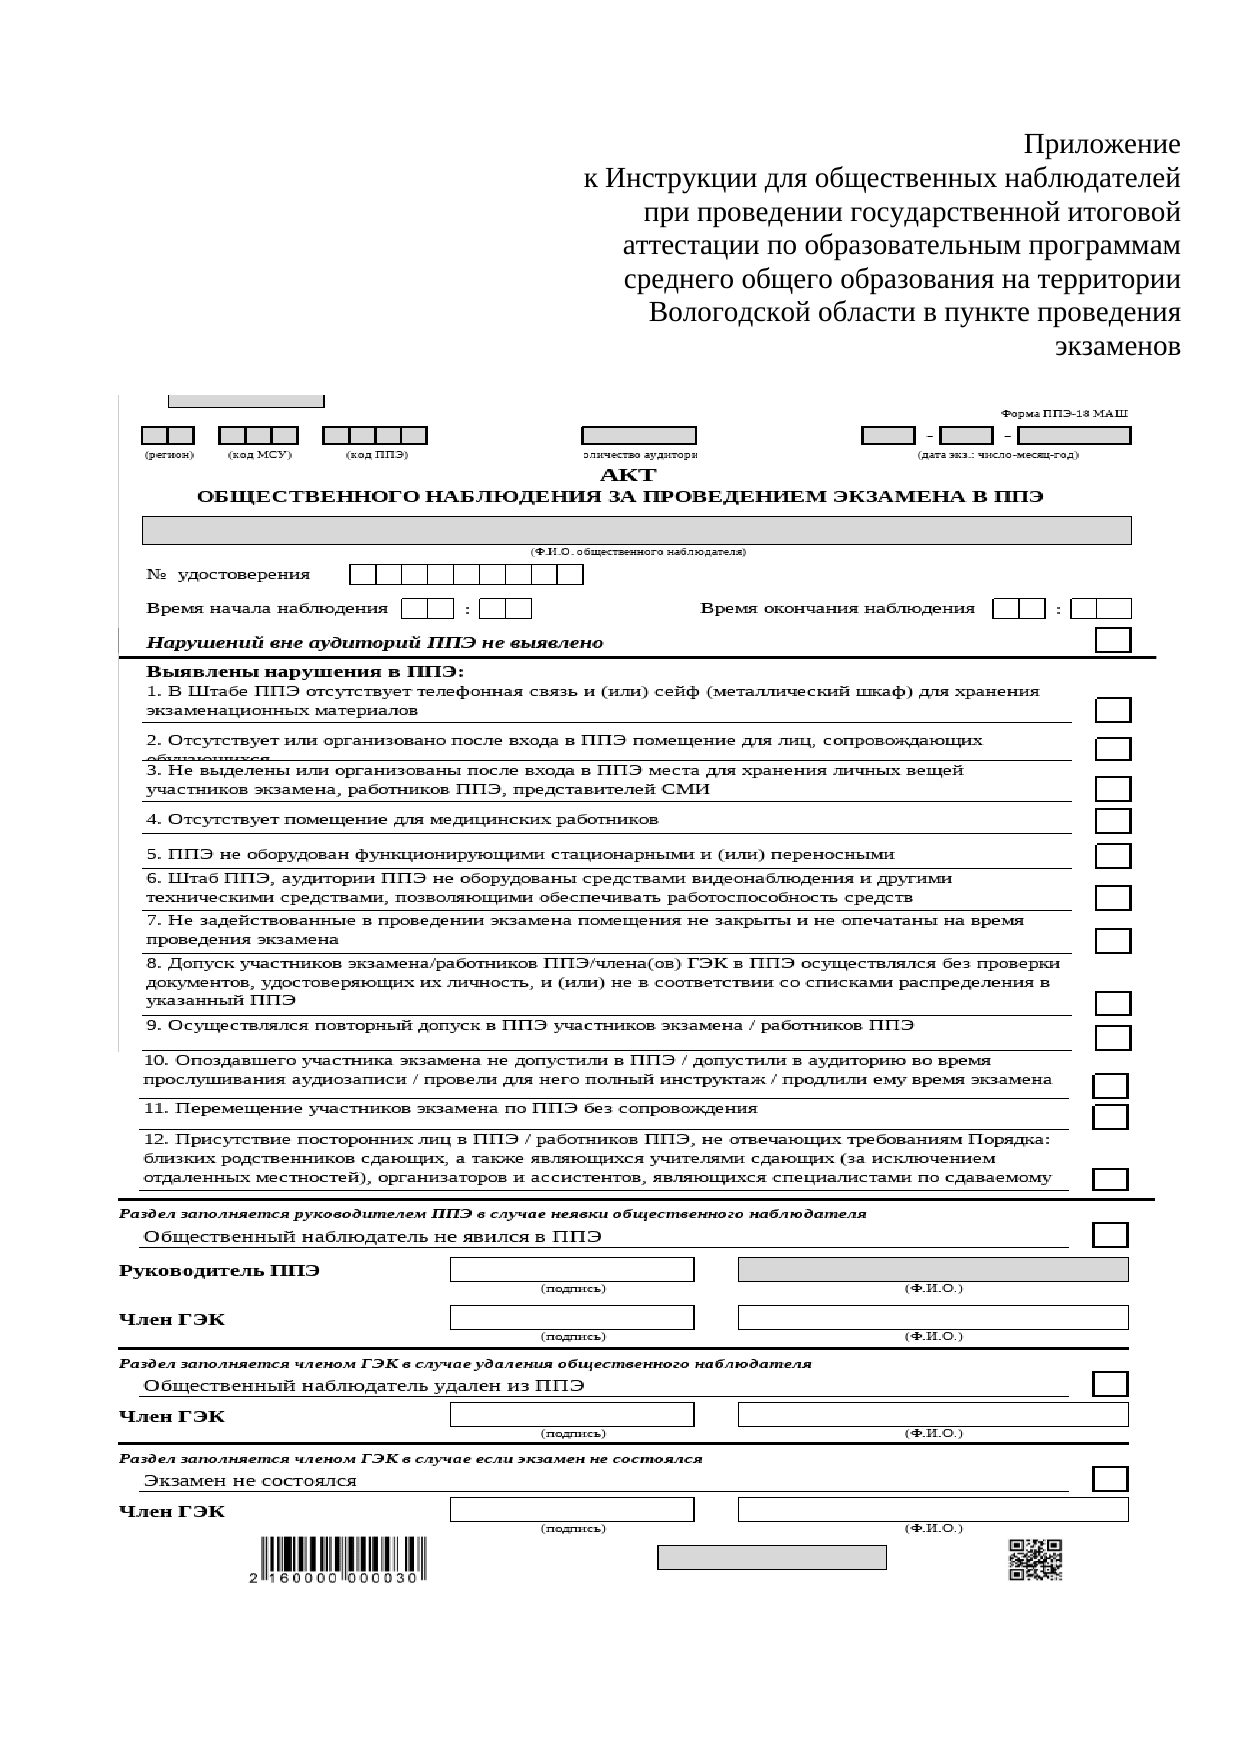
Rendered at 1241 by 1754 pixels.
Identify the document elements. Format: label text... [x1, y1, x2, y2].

picture [118, 395, 1157, 1596]
text Приложение [118, 127, 1181, 160]
text к Инструкции для общественных наблюдателей при проведении государственной итоговой аттестации по образовательным программам среднего общего образования на территории Вологодской области в пункте проведения экзаменов [568, 160, 1181, 361]
